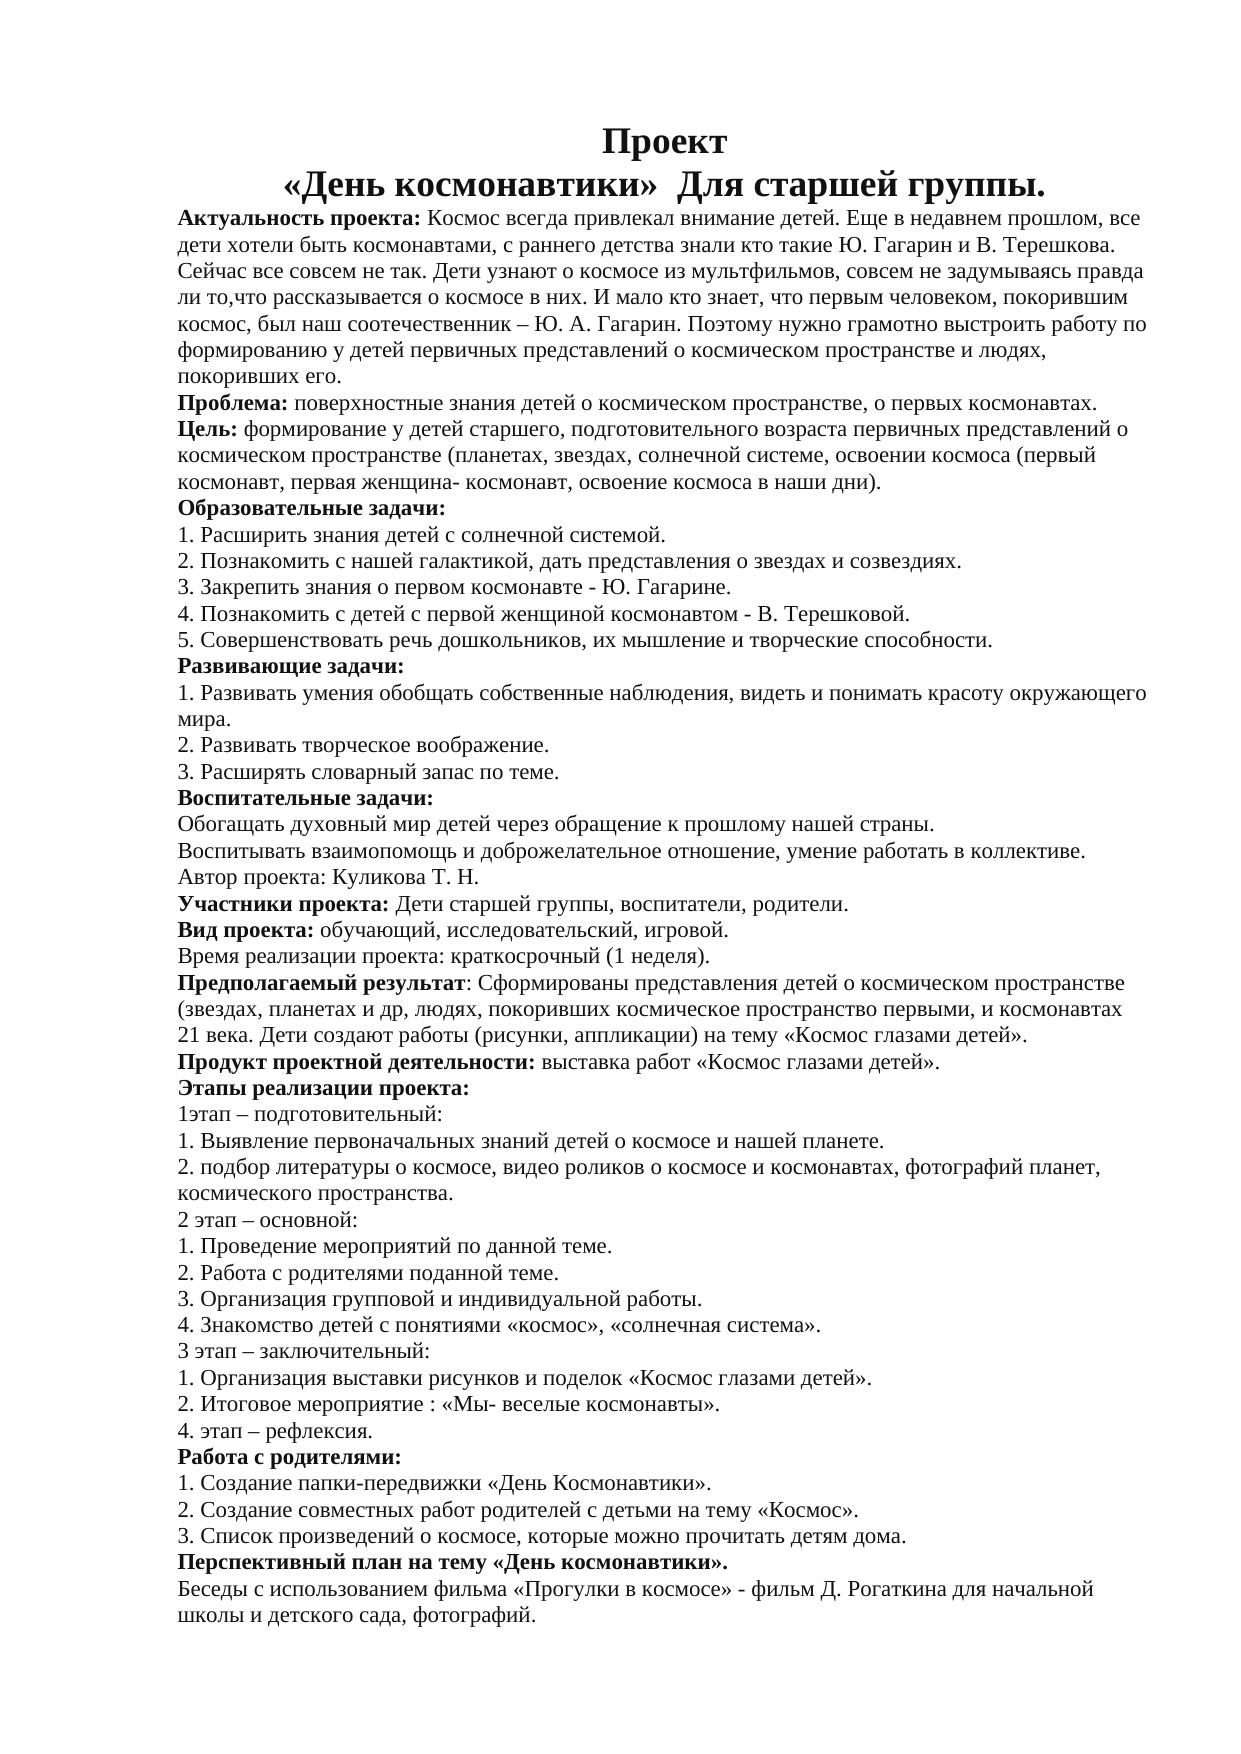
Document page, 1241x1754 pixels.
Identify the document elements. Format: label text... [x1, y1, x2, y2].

text 1. Развивать умения обобщать собственные наблюдения, видеть и понимать красоту окружающего мира. [177, 679, 1152, 731]
text Автор проекта: Куликова Т. Н. [177, 863, 1152, 889]
text 2. Работа с родителями поданной теме. [177, 1258, 1152, 1285]
text 1. Организация выставки рисунков и поделок «Космос глазами детей». [177, 1364, 1152, 1390]
text Предполагаемый результат: Сформированы представления детей о космическом пространстве (звездах, планетах и др, людях, покоривших космическое пространство первыми, и космонавтах 21 века. Дети создают работы (рисунки, аппликации) на тему «Космос глазами детей». [177, 969, 1152, 1048]
text 2 этап – основной: [177, 1206, 1152, 1232]
text 1. Создание папки-передвижки «День Космонавтики». [177, 1469, 1152, 1496]
text 2. Развивать творческое воображение. [177, 731, 1152, 758]
text 3. Закрепить знания о первом космонавте - Ю. Гагарине. [177, 573, 1152, 600]
text Проблема: поверхностные знания детей о космическом пространстве, о первых космонавтах. [177, 389, 1152, 415]
text Работа с родителями: [177, 1443, 1152, 1469]
text 2. Познакомить с нашей галактикой, дать представления о звездах и созвездиях. [177, 547, 1152, 573]
text «День космонавтики» Для старшей группы. [177, 161, 1152, 204]
text 1. Проведение мероприятий по данной теме. [177, 1232, 1152, 1258]
text Участники проекта: Дети старшей группы, воспитатели, родители. [177, 889, 1152, 916]
text Цель: формирование у детей старшего, подготовительного возраста первичных представлений о космическом пространстве (планетах, звездах, солнечной системе, освоении космоса (первый космонавт, первая женщина- космонавт, освоение космоса в наши дни). [177, 415, 1152, 494]
text Продукт проектной деятельности: выставка работ «Космос глазами детей». [177, 1048, 1152, 1074]
text 4. этап – рефлексия. [177, 1417, 1152, 1443]
text 2. Создание совместных работ родителей с детьми на тему «Космос». [177, 1496, 1152, 1522]
text Беседы с использованием фильма «Прогулки в космосе» - фильм Д. Рогаткина для начальной школы и детского сада, фотографий. [177, 1575, 1152, 1627]
text Вид проекта: обучающий, исследовательский, игровой. [177, 916, 1152, 942]
text 1. Выявление первоначальных знаний детей о космосе и нашей планете. [177, 1127, 1152, 1153]
text Перспективный план на тему «День космонавтики». [177, 1548, 1152, 1575]
text 2. подбор литературы о космосе, видео роликов о космосе и космонавтах, фотографий планет, космического пространства. [177, 1153, 1152, 1206]
text 3. Организация групповой и индивидуальной работы. [177, 1285, 1152, 1311]
text Проект [177, 118, 1152, 161]
text 3 этап – заключительный: [177, 1338, 1152, 1364]
text Образовательные задачи: [177, 494, 1152, 521]
text Время реализации проекта: краткосрочный (1 неделя). [177, 942, 1152, 969]
text 1этап – подготовительный: [177, 1100, 1152, 1127]
text 2. Итоговое мероприятие : «Мы- веселые космонавты». [177, 1390, 1152, 1417]
text 4. Познакомить с детей с первой женщиной космонавтом - В. Терешковой. [177, 600, 1152, 626]
text Актуальность проекта: Космос всегда привлекал внимание детей. Еще в недавнем прошлом, все дети хотели быть космонавтами, с раннего детства знали кто такие Ю. Гагарин и В. Терешкова. Сейчас все совсем не так. Дети узнают о космосе из мультфильмов, совсем не задумываясь правда ли то,что рассказывается о космосе в них. И мало кто знает, что первым человеком, покорившим космос, был наш соотечественник – Ю. А. Гагарин. Поэтому нужно грамотно выстроить работу по формированию у детей первичных представлений о космическом пространстве и людях, покоривших его. [177, 204, 1152, 389]
text Этапы реализации проекта: [177, 1074, 1152, 1100]
text 5. Совершенствовать речь дошкольников, их мышление и творческие способности. [177, 626, 1152, 652]
text Воспитывать взаимопомощь и доброжелательное отношение, умение работать в коллективе. [177, 837, 1152, 863]
text Развивающие задачи: [177, 652, 1152, 679]
text 3. Список произведений о космосе, которые можно прочитать детям дома. [177, 1522, 1152, 1548]
text Обогащать духовный мир детей через обращение к прошлому нашей страны. [177, 811, 1152, 837]
text 3. Расширять словарный запас по теме. [177, 758, 1152, 784]
text 4. Знакомство детей с понятиями «космос», «солнечная система». [177, 1311, 1152, 1338]
text Воспитательные задачи: [177, 784, 1152, 811]
text 1. Расширить знания детей с солнечной системой. [177, 521, 1152, 547]
